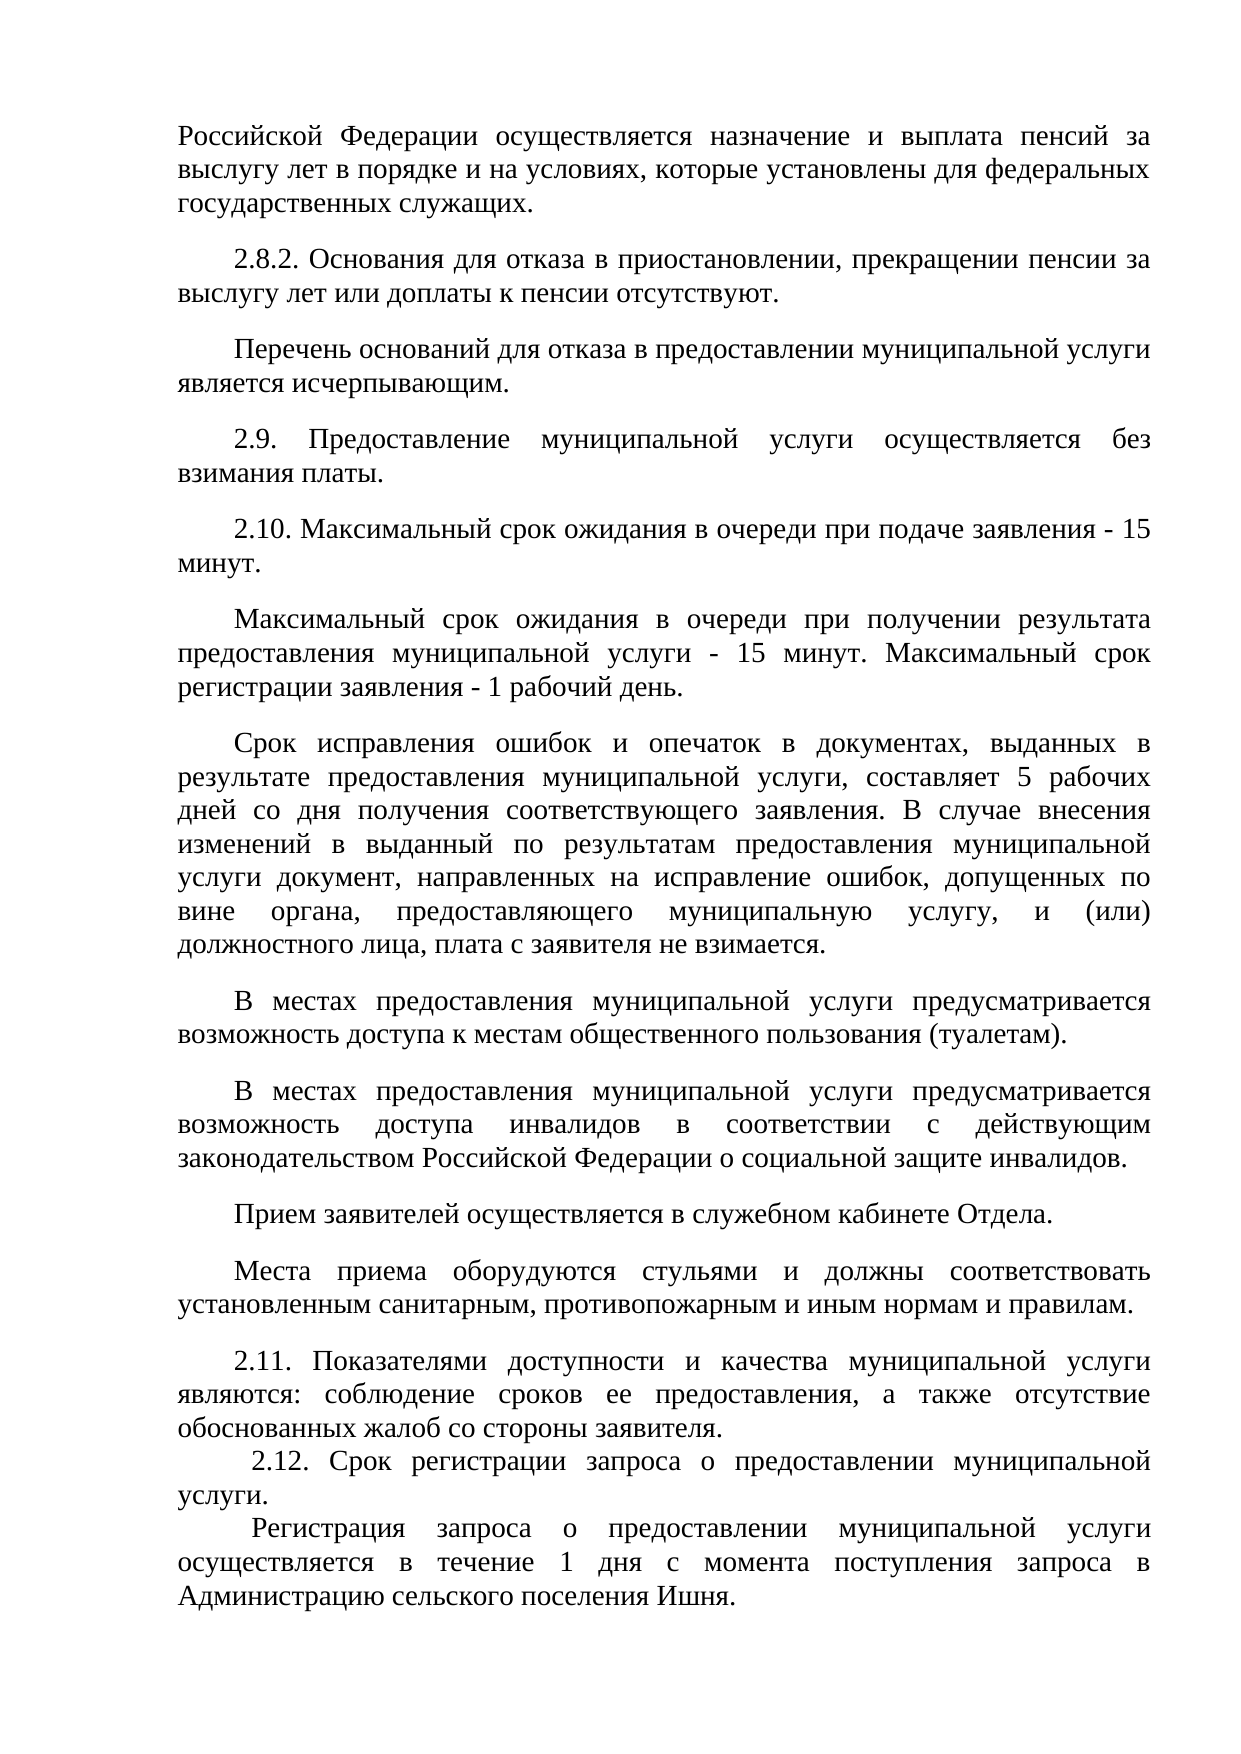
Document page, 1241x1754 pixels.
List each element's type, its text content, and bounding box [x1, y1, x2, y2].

text 2.9. Предоставление муниципальной услуги осуществляется без взимания платы. [177, 422, 1152, 489]
text 2.11. Показателями доступности и качества муниципальной услуги являются: соблюдение сроков ее предоставления, а также отсутствие обоснованных жалоб со стороны заявителя. [177, 1343, 1152, 1443]
text Срок исправления ошибок и опечаток в документах, выданных в результате предоставления муниципальной услуги, составляет 5 рабочих дней со дня получения соответствующего заявления. В случае внесения изменений в выданный по результатам предоставления муниципальной услуги документ, направленных на исправление ошибок, допущенных по вине органа, предоставляющего муниципальную услугу, и (или) должностного лица, плата с заявителя не взимается. [177, 725, 1152, 960]
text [177, 118, 1152, 219]
text 2.12. Срок регистрации запроса о предоставлении муниципальной услуги. [177, 1443, 1152, 1511]
text Максимальный срок ожидания в очереди при получении результата предоставления муниципальной услуги - 15 минут. Максимальный срок регистрации заявления - 1 рабочий день. [177, 602, 1152, 702]
text В местах предоставления муниципальной услуги предусматривается возможность доступа к местам общественного пользования (туалетам). [177, 983, 1152, 1050]
text 2.8.2. Основания для отказа в приостановлении, прекращении пенсии за выслугу лет или доплаты к пенсии отсутствуют. [177, 242, 1152, 309]
text 2.10. Максимальный срок ожидания в очереди при подаче заявления - 15 минут. [177, 512, 1152, 579]
text Прием заявителей осуществляется в служебном кабинете Отдела. [177, 1196, 1152, 1230]
text Места приема оборудуются стульями и должны соответствовать установленным санитарным, противопожарным и иным нормам и правилам. [177, 1253, 1152, 1320]
text Перечень оснований для отказа в предоставлении муниципальной услуги является исчерпывающим. [177, 332, 1152, 399]
text Регистрация запроса о предоставлении муниципальной услуги осуществляется в течение 1 дня с момента поступления запроса в Администрацию сельского поселения Ишня. [177, 1511, 1152, 1611]
text В местах предоставления муниципальной услуги предусматривается возможность доступа инвалидов в соответствии с действующим законодательством Российской Федерации о социальной защите инвалидов. [177, 1073, 1152, 1173]
